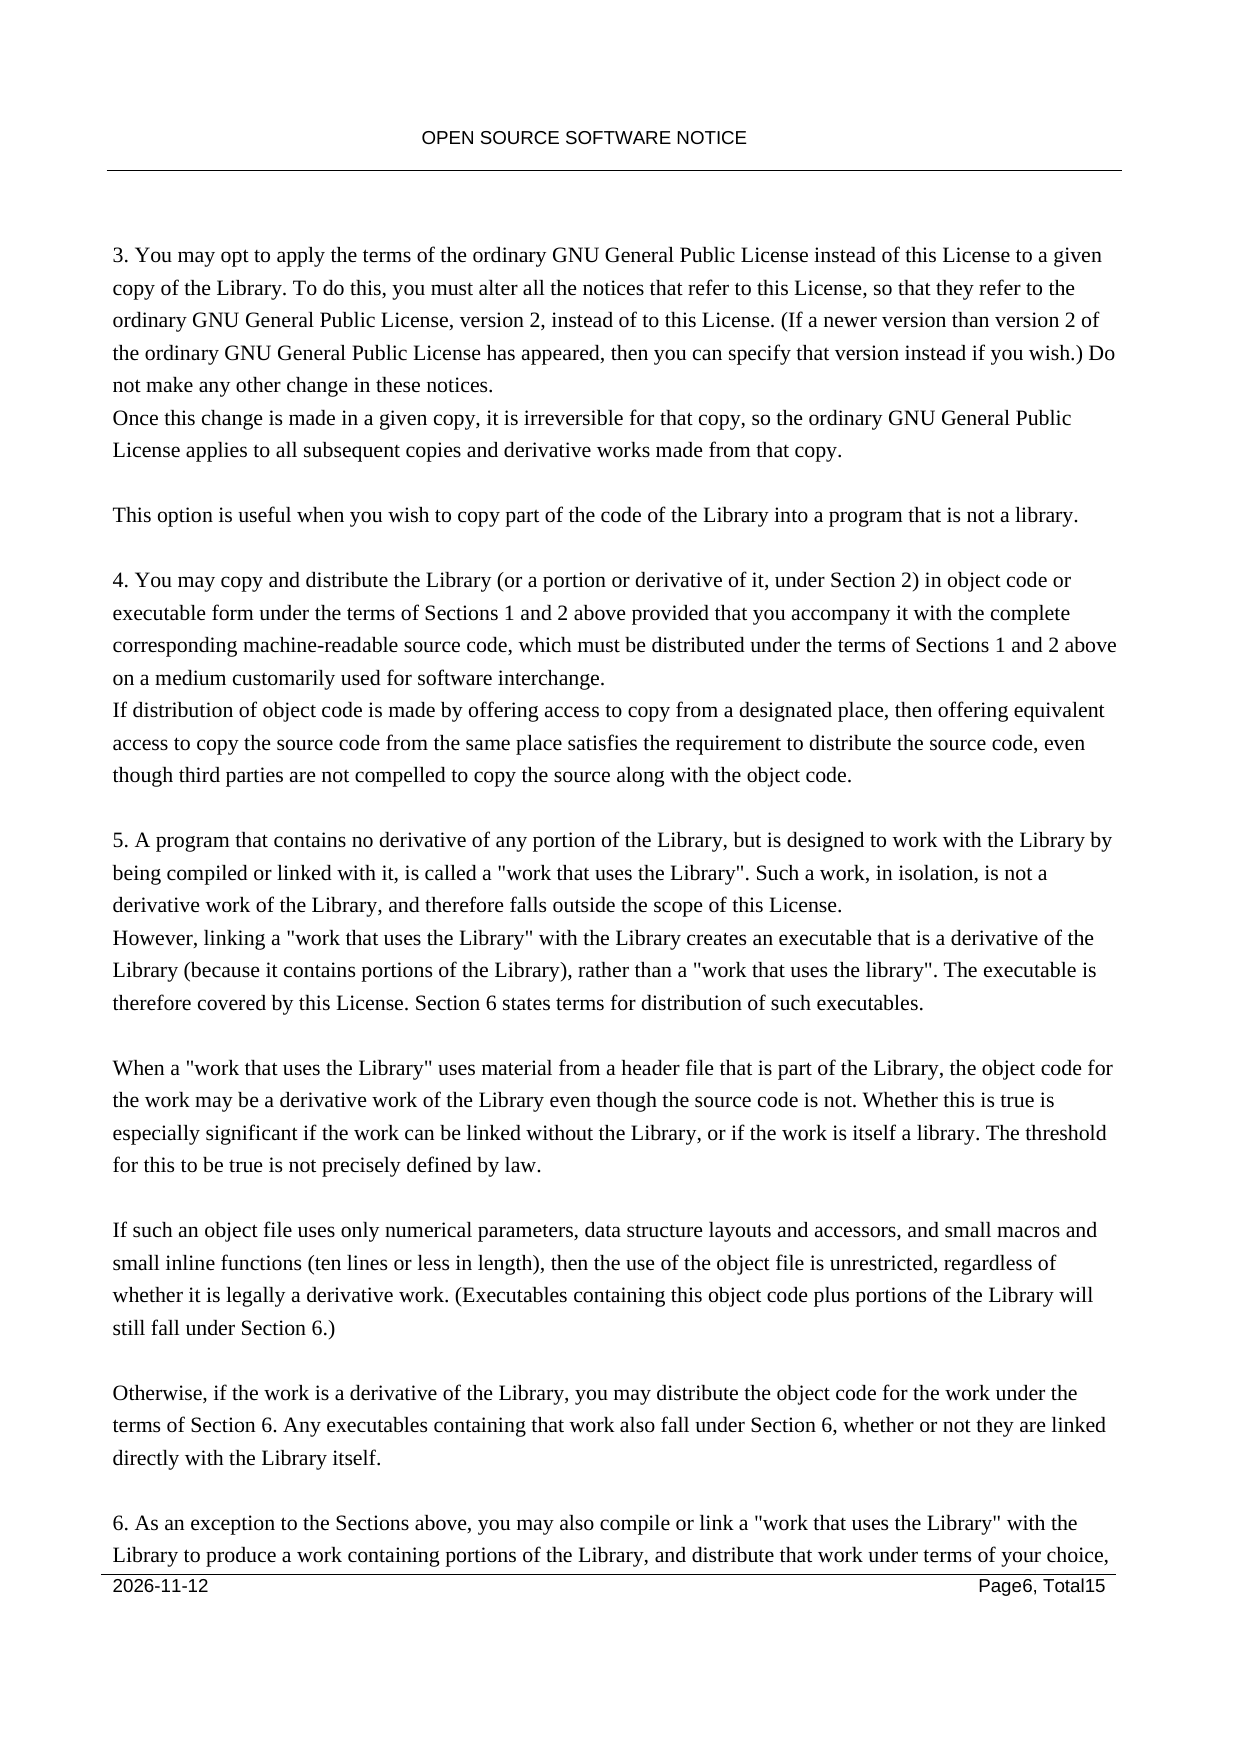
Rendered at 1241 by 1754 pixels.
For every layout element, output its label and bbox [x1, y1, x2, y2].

text [112, 206, 1128, 1571]
